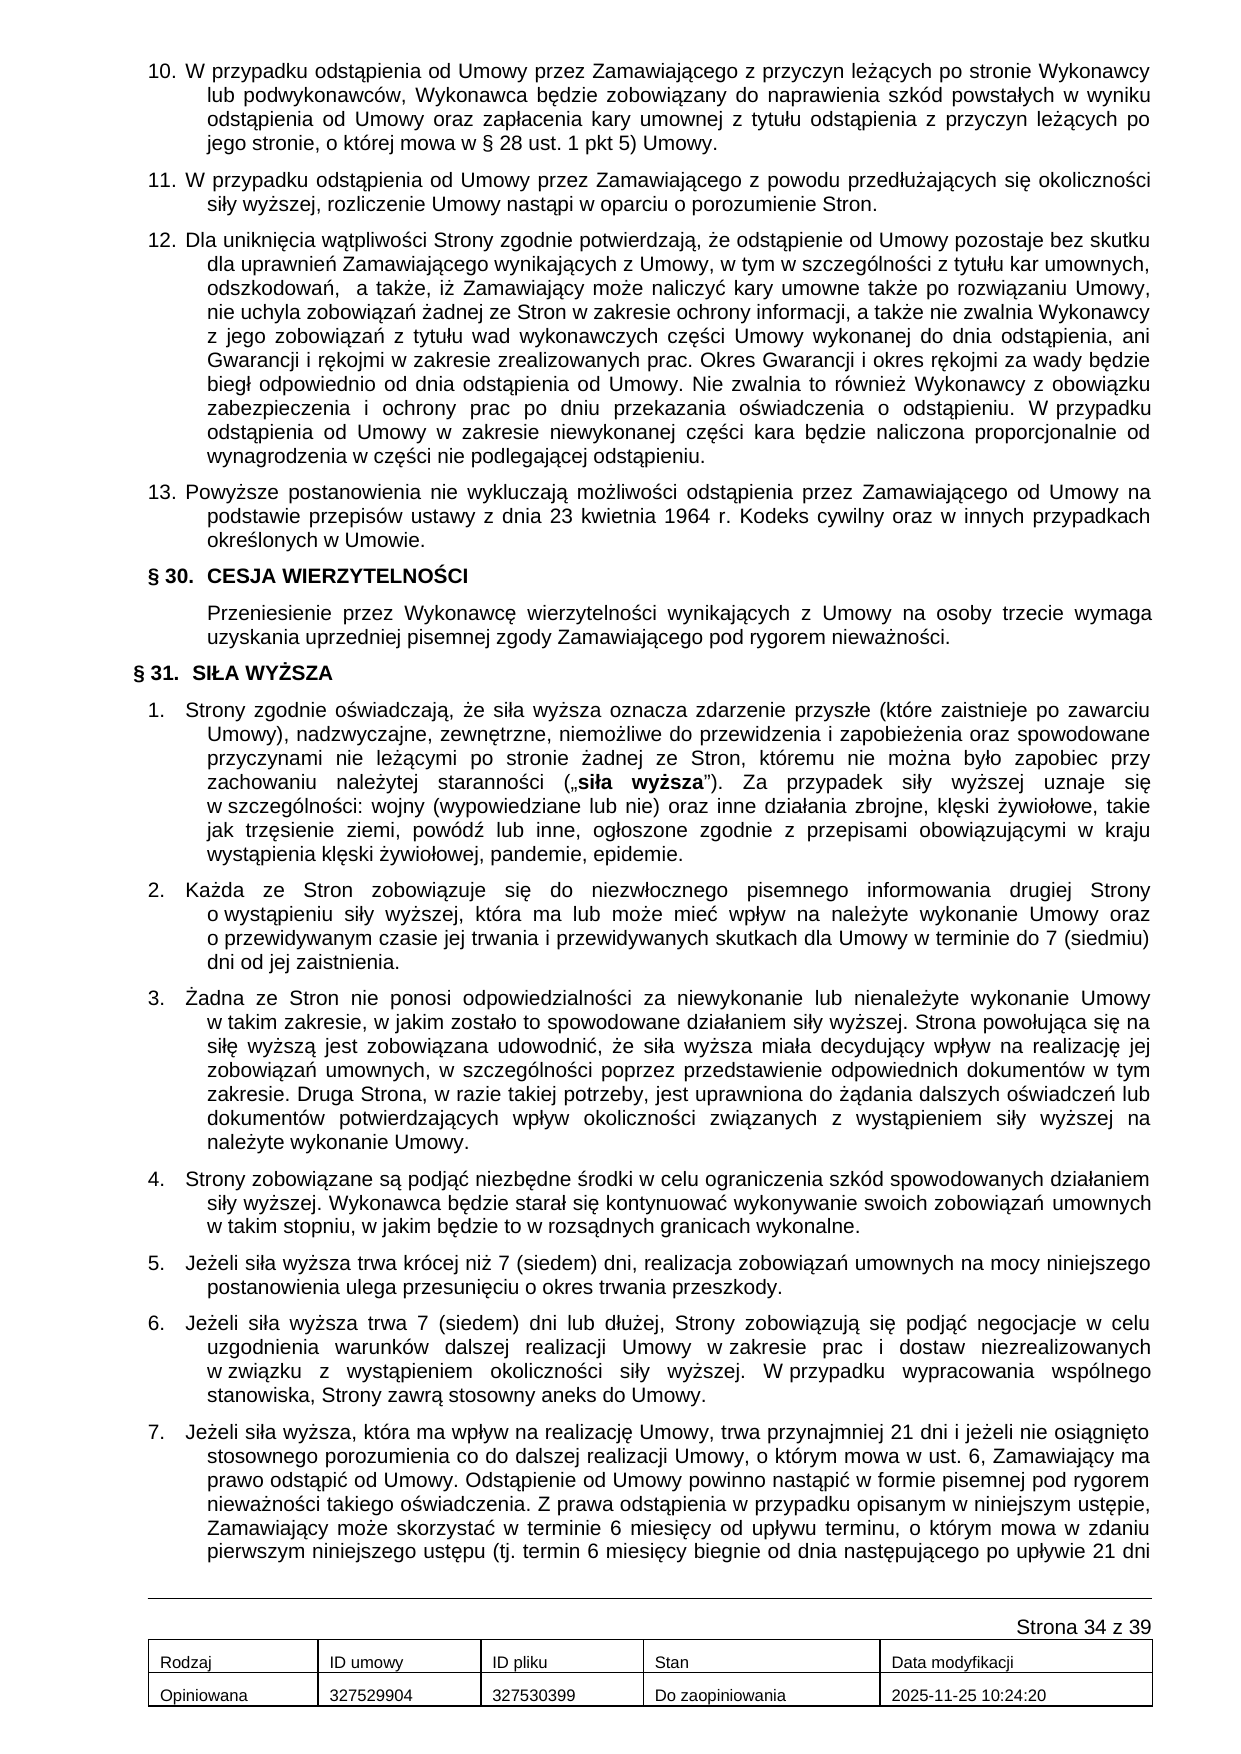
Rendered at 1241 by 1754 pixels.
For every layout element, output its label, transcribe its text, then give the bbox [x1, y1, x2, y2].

list Jeżeli siła wyższa trwa 7 (siedem) dni lub dłużej, Strony zobowiązują się podjąć negocjacje w celu uzgodnienia warunków dalszej realizacji Umowy w zakresie prac i dostaw niezrealizowanych w związku z wystąpieniem okoliczności siły wyższej. W przypadku wypracowania wspólnego stanowiska, Strony zawrą stosowny aneks do Umowy. [148, 1311, 1152, 1407]
list Strony zgodnie oświadczają, że siła wyższa oznacza zdarzenie przyszłe (które zaistnieje po zawarciu Umowy), nadzwyczajne, zewnętrzne, niemożliwe do przewidzenia i zapobieżenia oraz spowodowane przyczynami nie leżącymi po stronie żadnej ze Stron, któremu nie można było zapobiec przy zachowaniu należytej staranności („siła wyższa”). Za przypadek siły wyższej uznaje się w szczególności: wojny (wypowiedziane lub nie) oraz inne działania zbrojne, klęski żywiołowe, takie jak trzęsienie ziemi, powódź lub inne, ogłoszone zgodnie z przepisami obowiązującymi w kraju wystąpienia klęski żywiołowej, pandemie, epidemie. [148, 698, 1152, 865]
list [148, 1419, 1152, 1563]
list Jeżeli siła wyższa trwa krócej niż 7 (siedem) dni, realizacja zobowiązań umownych na mocy niniejszego postanowienia ulega przesunięciu o okres trwania przeszkody. [148, 1251, 1152, 1299]
list W przypadku odstąpienia od Umowy przez Zamawiającego z powodu przedłużających się okoliczności siły wyższej, rozliczenie Umowy nastąpi w oparciu o porozumienie Stron. [148, 167, 1152, 215]
list Każda ze Stron zobowiązuje się do niezwłocznego pisemnego informowania drugiej Strony o wystąpieniu siły wyższej, która ma lub może mieć wpływ na należyte wykonanie Umowy oraz o przewidywanym czasie jej trwania i przewidywanych skutkach dla Umowy w terminie do 7 (siedmiu) dni od jej zaistnienia. [148, 878, 1152, 974]
list Strony zobowiązane są podjąć niezbędne środki w celu ograniczenia szkód spowodowanych działaniem siły wyższej. Wykonawca będzie starał się kontynuować wykonywanie swoich zobowiązań umownych w takim stopniu, w jakim będzie to w rozsądnych granicach wykonalne. [148, 1166, 1152, 1238]
text Przeniesienie przez Wykonawcę wierzytelności wynikających z Umowy na osoby trzecie wymaga uzyskania uprzedniej pisemnej zgody Zamawiającego pod rygorem nieważności. [207, 601, 1153, 649]
list W przypadku odstąpienia od Umowy przez Zamawiającego z przyczyn leżących po stronie Wykonawcy lub podwykonawców, Wykonawca będzie zobowiązany do naprawienia szkód powstałych w wyniku odstąpienia od Umowy oraz zapłacenia kary umownej z tytułu odstąpienia z przyczyn leżących po jego stronie, o której mowa w § 28 ust. 1 pkt 5) Umowy. [148, 59, 1152, 155]
list Dla uniknięcia wątpliwości Strony zgodnie potwierdzają, że odstąpienie od Umowy pozostaje bez skutku dla uprawnień Zamawiającego wynikających z Umowy, w tym w szczególności z tytułu kar umownych, odszkodowań, a także, iż Zamawiający może naliczyć kary umowne także po rozwiązaniu Umowy, nie uchyla zobowiązań żadnej ze Stron w zakresie ochrony informacji, a także nie zwalnia Wykonawcy z jego zobowiązań z tytułu wad wykonawczych części Umowy wykonanej do dnia odstąpienia, ani Gwarancji i rękojmi w zakresie zrealizowanych prac. Okres Gwarancji i okres rękojmi za wady będzie biegł odpowiednio od dnia odstąpienia od Umowy. Nie zwalnia to również Wykonawcy z obowiązku zabezpieczenia i ochrony prac po dniu przekazania oświadczenia o odstąpieniu. W przypadku odstąpienia od Umowy w zakresie niewykonanej części kara będzie naliczona proporcjonalnie od wynagrodzenia w części nie podlegającej odstąpieniu. [148, 228, 1152, 467]
list Żadna ze Stron nie ponosi odpowiedzialności za niewykonanie lub nienależyte wykonanie Umowy w takim zakresie, w jakim zostało to spowodowane działaniem siły wyższej. Strona powołująca się na siłę wyższą jest zobowiązana udowodnić, że siła wyższa miała decydujący wpływ na realizację jej zobowiązań umownych, w szczególności poprzez przedstawienie odpowiednich dokumentów w tym zakresie. Druga Strona, w razie takiej potrzeby, jest uprawniona do żądania dalszych oświadczeń lub dokumentów potwierdzających wpływ okoliczności związanych z wystąpieniem siły wyższej na należyte wykonanie Umowy. [148, 986, 1152, 1154]
subtitle CESJA WIERZYTELNOŚCI [148, 564, 1152, 588]
subtitle SIŁA WYŻSZA [133, 661, 1152, 685]
list Powyższe postanowienia nie wykluczają możliwości odstąpienia przez Zamawiającego od Umowy na podstawie przepisów ustawy z dnia 23 kwietnia 1964 r. Kodeks cywilny oraz w innych przypadkach określonych w Umowie. [148, 480, 1152, 552]
